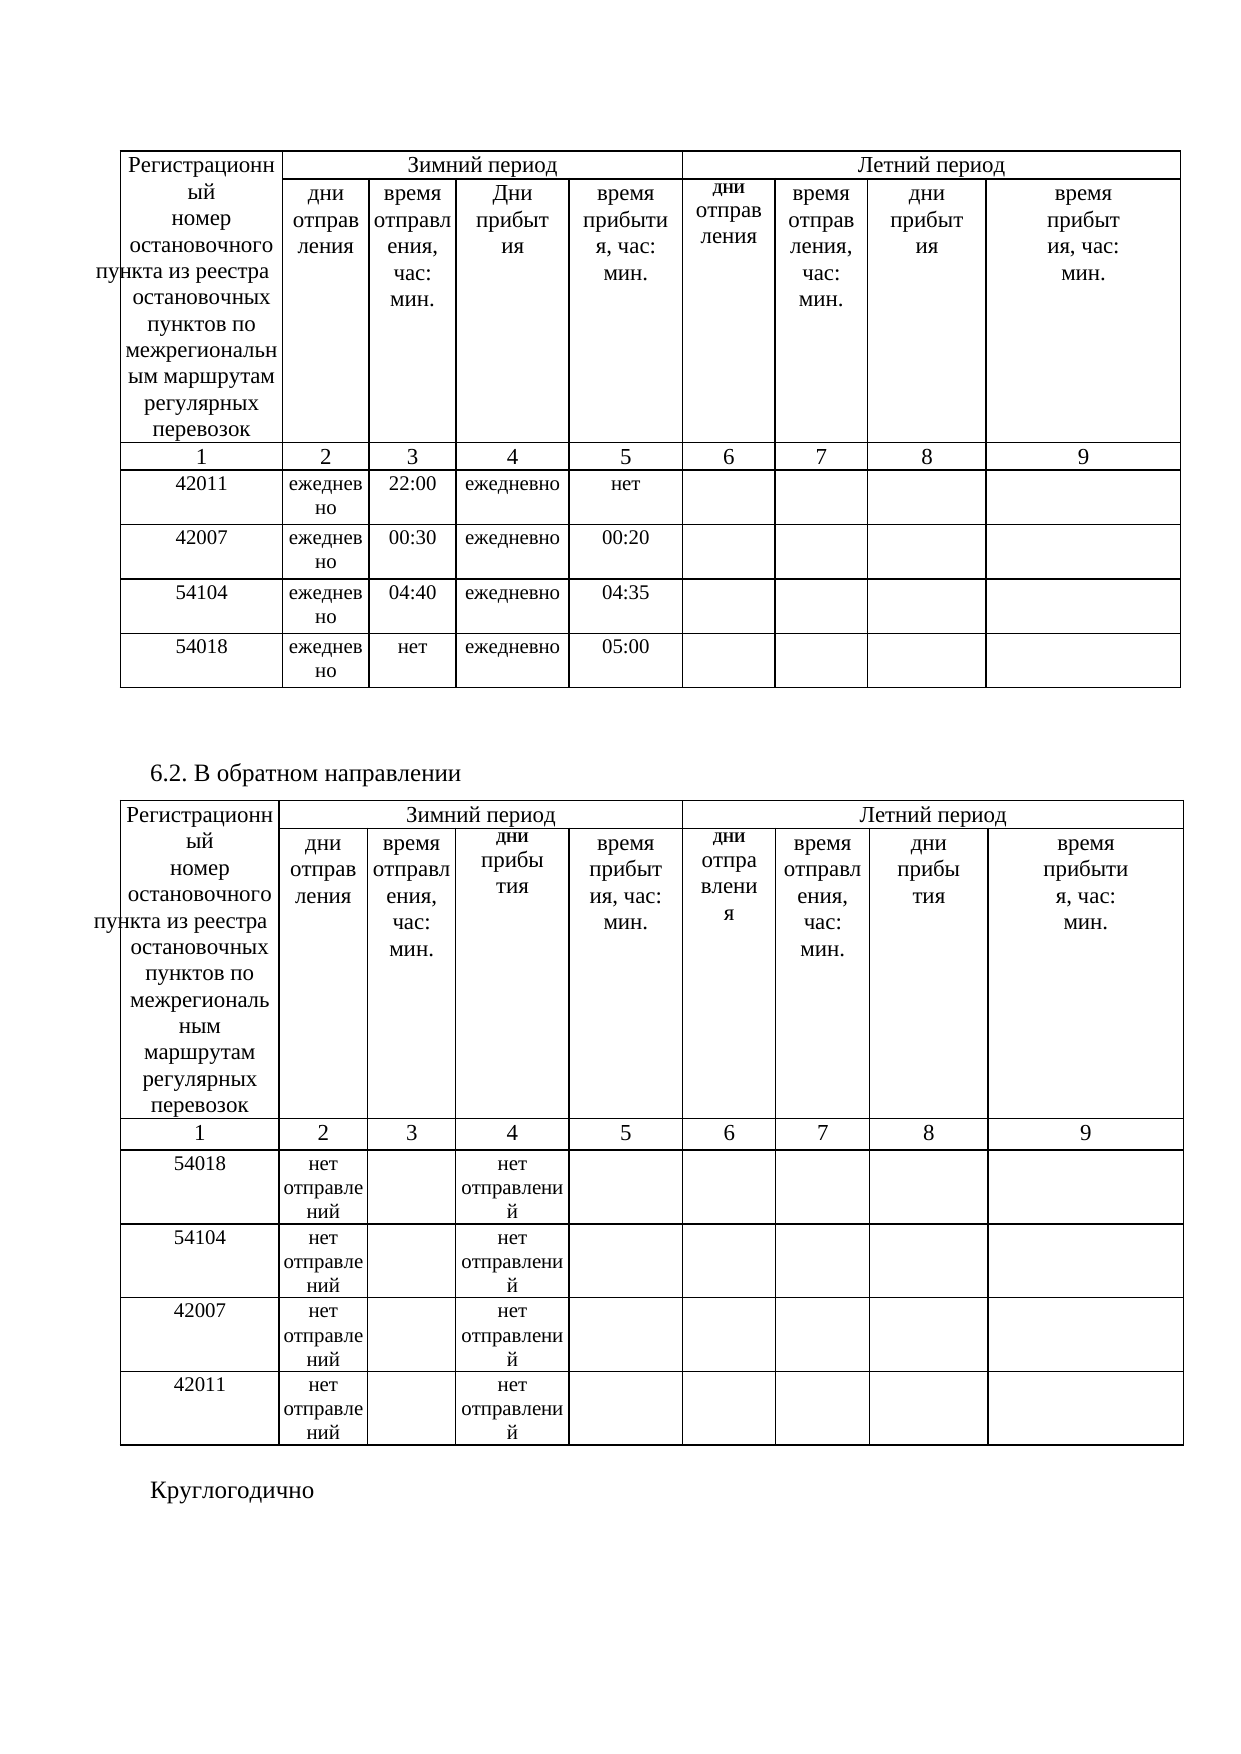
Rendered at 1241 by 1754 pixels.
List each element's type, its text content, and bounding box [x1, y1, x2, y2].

table_cell 05:00 [570, 634, 682, 687]
table_cell [989, 1298, 1183, 1371]
table_cell 3 [370, 443, 455, 469]
table_cell время отправ ления, час: мин. [776, 180, 867, 441]
table_cell 6 [683, 1119, 775, 1149]
table_header Регистрационный номер остановочного пункта из реестра остановочных пунктов по межрегиональным маршрутам регулярных перевозок [121, 801, 278, 1117]
table_cell нет [370, 634, 455, 687]
table_cell [368, 1151, 455, 1223]
table_cell дни отправ ления [280, 829, 367, 1117]
table_cell 9 [989, 1119, 1183, 1149]
table_cell 04:35 [570, 580, 682, 632]
table_cell 9 [987, 443, 1180, 469]
table_cell [683, 1372, 775, 1444]
table_cell время прибыт ия, час: мин. [987, 180, 1180, 441]
table_cell ежедневно [283, 634, 368, 687]
table_cell 2 [283, 443, 368, 469]
table_cell 54018 [121, 634, 282, 687]
table_cell [368, 1372, 455, 1444]
table_cell нет отправлений [280, 1151, 367, 1223]
table_cell [870, 1372, 987, 1444]
table_cell [683, 634, 774, 687]
table_cell [987, 580, 1180, 632]
table_cell [989, 1225, 1183, 1297]
table_cell 42011 [121, 1372, 278, 1444]
table_cell 7 [776, 1119, 869, 1149]
table_cell нет отправлений [456, 1298, 568, 1371]
table_cell [368, 1298, 455, 1371]
table_cell [683, 1225, 775, 1297]
table_cell [776, 1298, 869, 1371]
table_cell 5 [570, 1119, 682, 1149]
table_cell нет отправлений [280, 1298, 367, 1371]
table_cell [570, 1151, 682, 1223]
table_cell [776, 471, 867, 524]
table_header Летний период [683, 801, 1183, 828]
table_cell [987, 525, 1180, 578]
table_cell 3 [368, 1119, 455, 1149]
table_cell [870, 1225, 987, 1297]
table_cell Дни прибыт ия [457, 180, 568, 441]
table_cell [870, 1298, 987, 1371]
table_cell [570, 1225, 682, 1297]
table_cell 2 [280, 1119, 367, 1149]
table_cell время отправл ения, час: мин. [776, 829, 869, 1117]
text Круглогодично [150, 1475, 1090, 1503]
table_cell 1 [121, 443, 282, 469]
table_cell нет отправлений [456, 1151, 568, 1223]
table_cell нет [570, 471, 682, 524]
table_cell ежедневно [457, 471, 568, 524]
table_cell время прибыти я, час: мин. [570, 180, 682, 441]
table_cell ежедневно [457, 525, 568, 578]
table_cell 4 [456, 1119, 568, 1149]
table_cell [683, 525, 774, 578]
table_cell дни прибыт ия [868, 180, 985, 441]
table_cell время отправл ения, час: мин. [368, 829, 455, 1117]
table_header Зимний период [280, 801, 682, 828]
table_cell 42011 [121, 471, 282, 524]
table_cell 42007 [121, 1298, 278, 1371]
table_cell [868, 634, 985, 687]
table_cell [776, 525, 867, 578]
table_cell 22:00 [370, 471, 455, 524]
table_cell ДНИ прибы тия [456, 829, 568, 1117]
table_cell 54104 [121, 1225, 278, 1297]
table_cell ежедневно [283, 525, 368, 578]
table_cell [683, 471, 774, 524]
table_cell 42007 [121, 525, 282, 578]
table_cell 00:30 [370, 525, 455, 578]
table_cell [570, 1372, 682, 1444]
table_cell ежедневно [457, 580, 568, 632]
table_cell нет отправлений [456, 1225, 568, 1297]
table_cell ДНИ отправ ления [683, 180, 774, 441]
table_cell [776, 1372, 869, 1444]
table_cell 00:20 [570, 525, 682, 578]
table_cell дни прибы тия [870, 829, 987, 1117]
table_cell нет отправлений [456, 1372, 568, 1444]
table_cell время отправл ения, час: мин. [370, 180, 455, 441]
table_cell [776, 1225, 869, 1297]
table_cell 7 [776, 443, 867, 469]
table_cell время прибыт ия, час: мин. [570, 829, 682, 1117]
table_cell 8 [870, 1119, 987, 1149]
table_cell 1 [121, 1119, 278, 1149]
table_cell 54018 [121, 1151, 278, 1223]
table_header Регистрационный номер остановочного пункта из реестра остановочных пунктов по межрегиональным маршрутам регулярных перевозок [121, 152, 282, 441]
table_cell нет отправлений [280, 1225, 367, 1297]
table_cell [683, 1298, 775, 1371]
table_header Зимний период [283, 152, 682, 178]
table_cell [868, 580, 985, 632]
table_cell [868, 471, 985, 524]
table_cell [868, 525, 985, 578]
table_cell [570, 1298, 682, 1371]
table_cell [368, 1225, 455, 1297]
table_cell [987, 634, 1180, 687]
table_cell [776, 634, 867, 687]
table_cell ежедневно [457, 634, 568, 687]
text 6.2. В обратном направлении [150, 758, 1090, 787]
table_cell [776, 580, 867, 632]
table_cell 5 [570, 443, 682, 469]
table_cell [683, 580, 774, 632]
table_cell ДНИ отпра влени я [683, 829, 775, 1117]
table_cell ежедневно [283, 580, 368, 632]
table_cell 04:40 [370, 580, 455, 632]
table_cell [989, 1151, 1183, 1223]
table_header Летний период [683, 152, 1180, 178]
table_cell 54104 [121, 580, 282, 632]
table_cell 6 [683, 443, 774, 469]
table_cell время прибыти я, час: мин. [989, 829, 1183, 1117]
table_cell 4 [457, 443, 568, 469]
table_cell [683, 1151, 775, 1223]
table_cell [776, 1151, 869, 1223]
table_cell ежедневно [283, 471, 368, 524]
table_cell 8 [868, 443, 985, 469]
table_cell [870, 1151, 987, 1223]
table_cell дни отправ ления [283, 180, 368, 441]
table_cell нет отправлений [280, 1372, 367, 1444]
table_cell [989, 1372, 1183, 1444]
table_cell [987, 471, 1180, 524]
